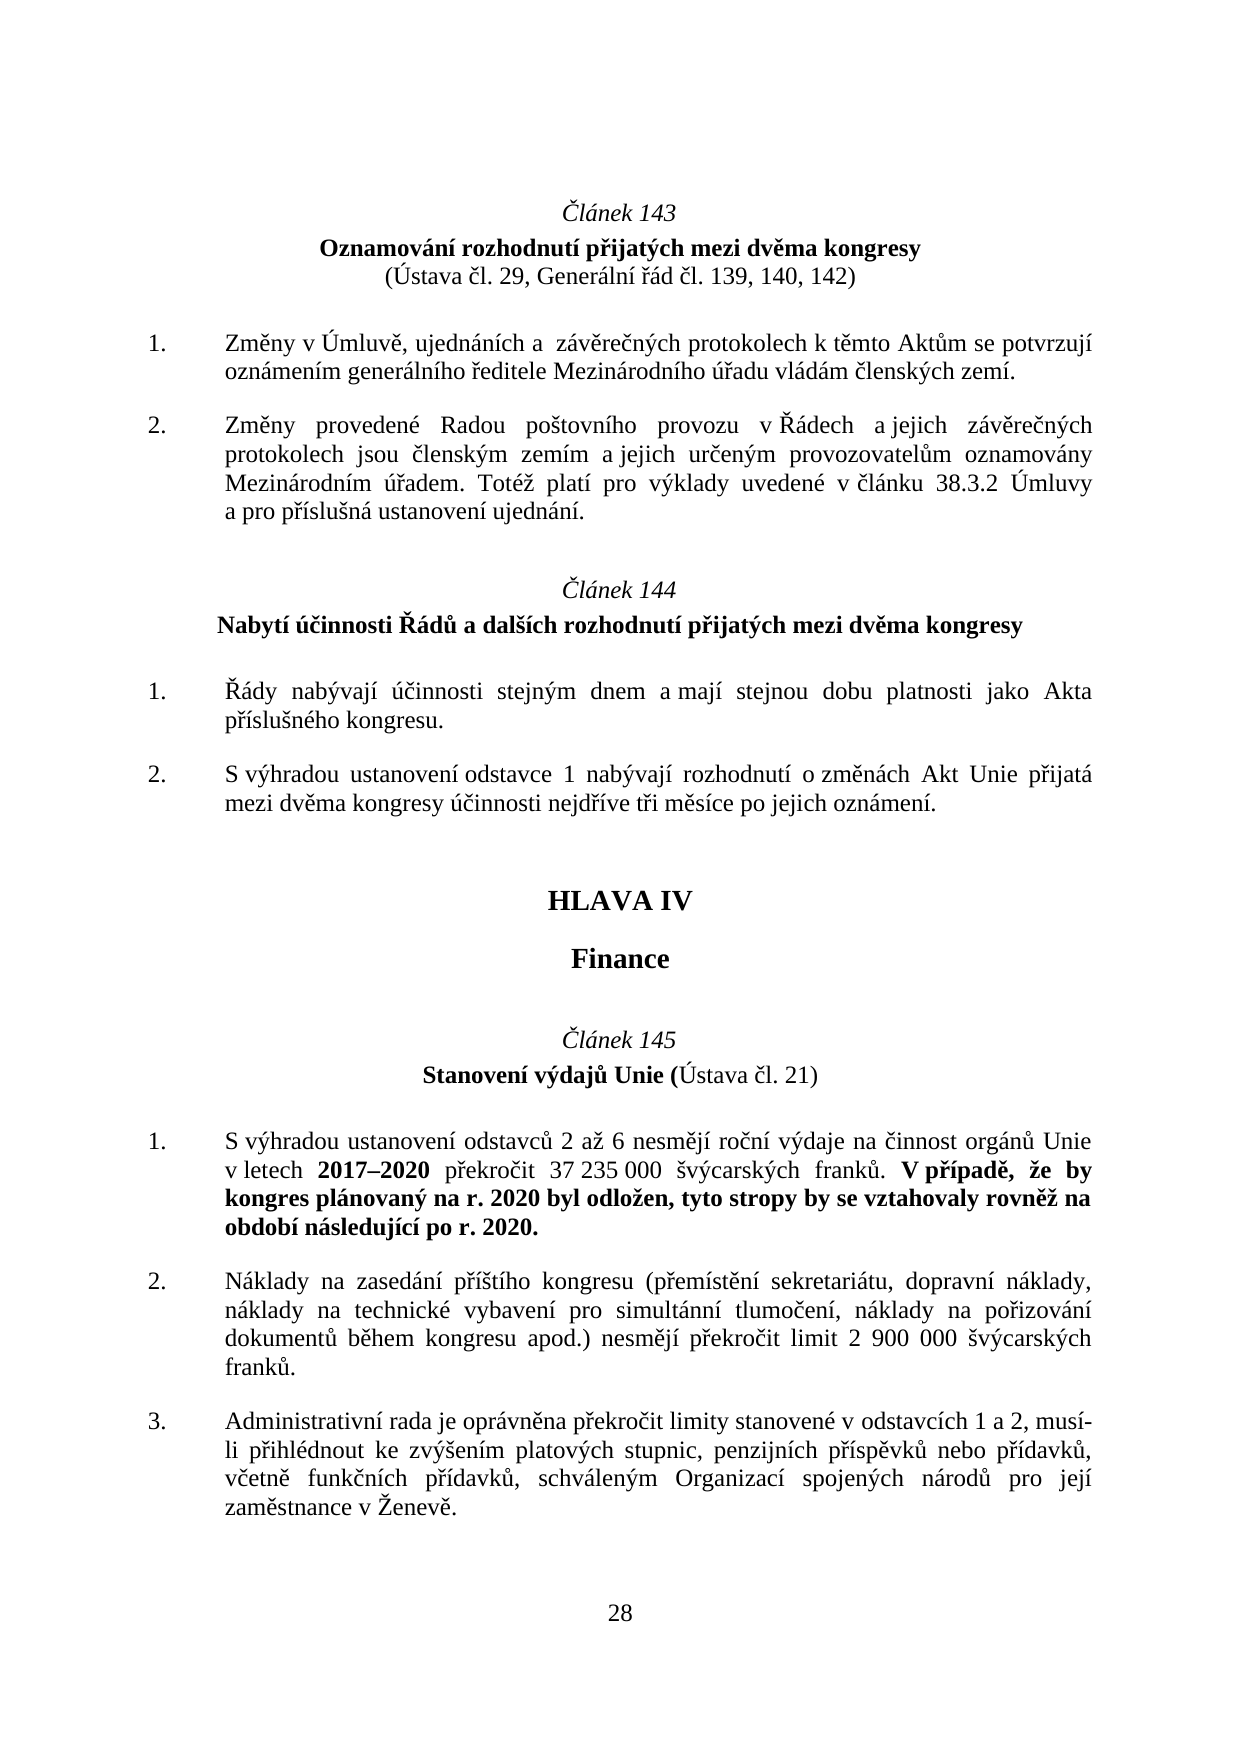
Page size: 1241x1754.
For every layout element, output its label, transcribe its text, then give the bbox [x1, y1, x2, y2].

text Stanovení výdajů Unie (Ústava čl. 21) [148, 1060, 1092, 1088]
text Oznamování rozhodnutí přijatých mezi dvěma kongresy (Ústava čl. 29, Generální řád čl. 139, 140, 142) [148, 233, 1092, 290]
text HLAVA IV [148, 883, 1092, 916]
list S výhradou ustanovení odstavce 1 nabývají rozhodnutí o změnách Akt Unie přijatá mezi dvěma kongresy účinnosti nejdříve tři měsíce po jejich oznámení. [148, 759, 1092, 816]
list Řády nabývají účinnosti stejným dnem a mají stejnou dobu platnosti jako Akta příslušného kongresu. [148, 676, 1092, 734]
text Finance [148, 941, 1092, 975]
list S výhradou ustanovení odstavců 2 až 6 nesmějí roční výdaje na činnost orgánů Unie v letech 2017–2020 překročit 37 235 000 švýcarských franků. V případě, že by kongres plánovaný na r. 2020 byl odložen, tyto stropy by se vztahovaly rovněž na období následující po r. 2020. [148, 1126, 1092, 1241]
text Článek 144 [148, 575, 1092, 604]
list Změny provedené Radou poštovního provozu v Řádech a jejich závěrečných protokolech jsou členským zemím a jejich určeným provozovatelům oznamovány Mezinárodním úřadem. Totéž platí pro výklady uvedené v článku 38.3.2 Úmluvy a pro příslušná ustanovení ujednání. [148, 410, 1092, 525]
text Článek 145 [148, 1025, 1092, 1053]
text Článek 143 [148, 198, 1092, 226]
text Nabytí účinnosti Řádů a dalších rozhodnutí přijatých mezi dvěma kongresy [148, 610, 1092, 639]
list Změny v Úmluvě, ujednáních a závěrečných protokolech k těmto Aktům se potvrzují oznámením generálního ředitele Mezinárodního úřadu vládám členských zemí. [148, 328, 1092, 385]
list Administrativní rada je oprávněna překročit limity stanovené v odstavcích 1 a 2, musí-li přihlédnout ke zvýšením platových stupnic, penzijních příspěvků nebo přídavků, včetně funkčních přídavků, schváleným Organizací spojených národů pro její zaměstnance v Ženevě. [148, 1406, 1092, 1521]
list Náklady na zasedání příštího kongresu (přemístění sekretariátu, dopravní náklady, náklady na technické vybavení pro simultánní tlumočení, náklady na pořizování dokumentů během kongresu apod.) nesmějí překročit limit 2 900 000 švýcarských franků. [148, 1266, 1092, 1381]
